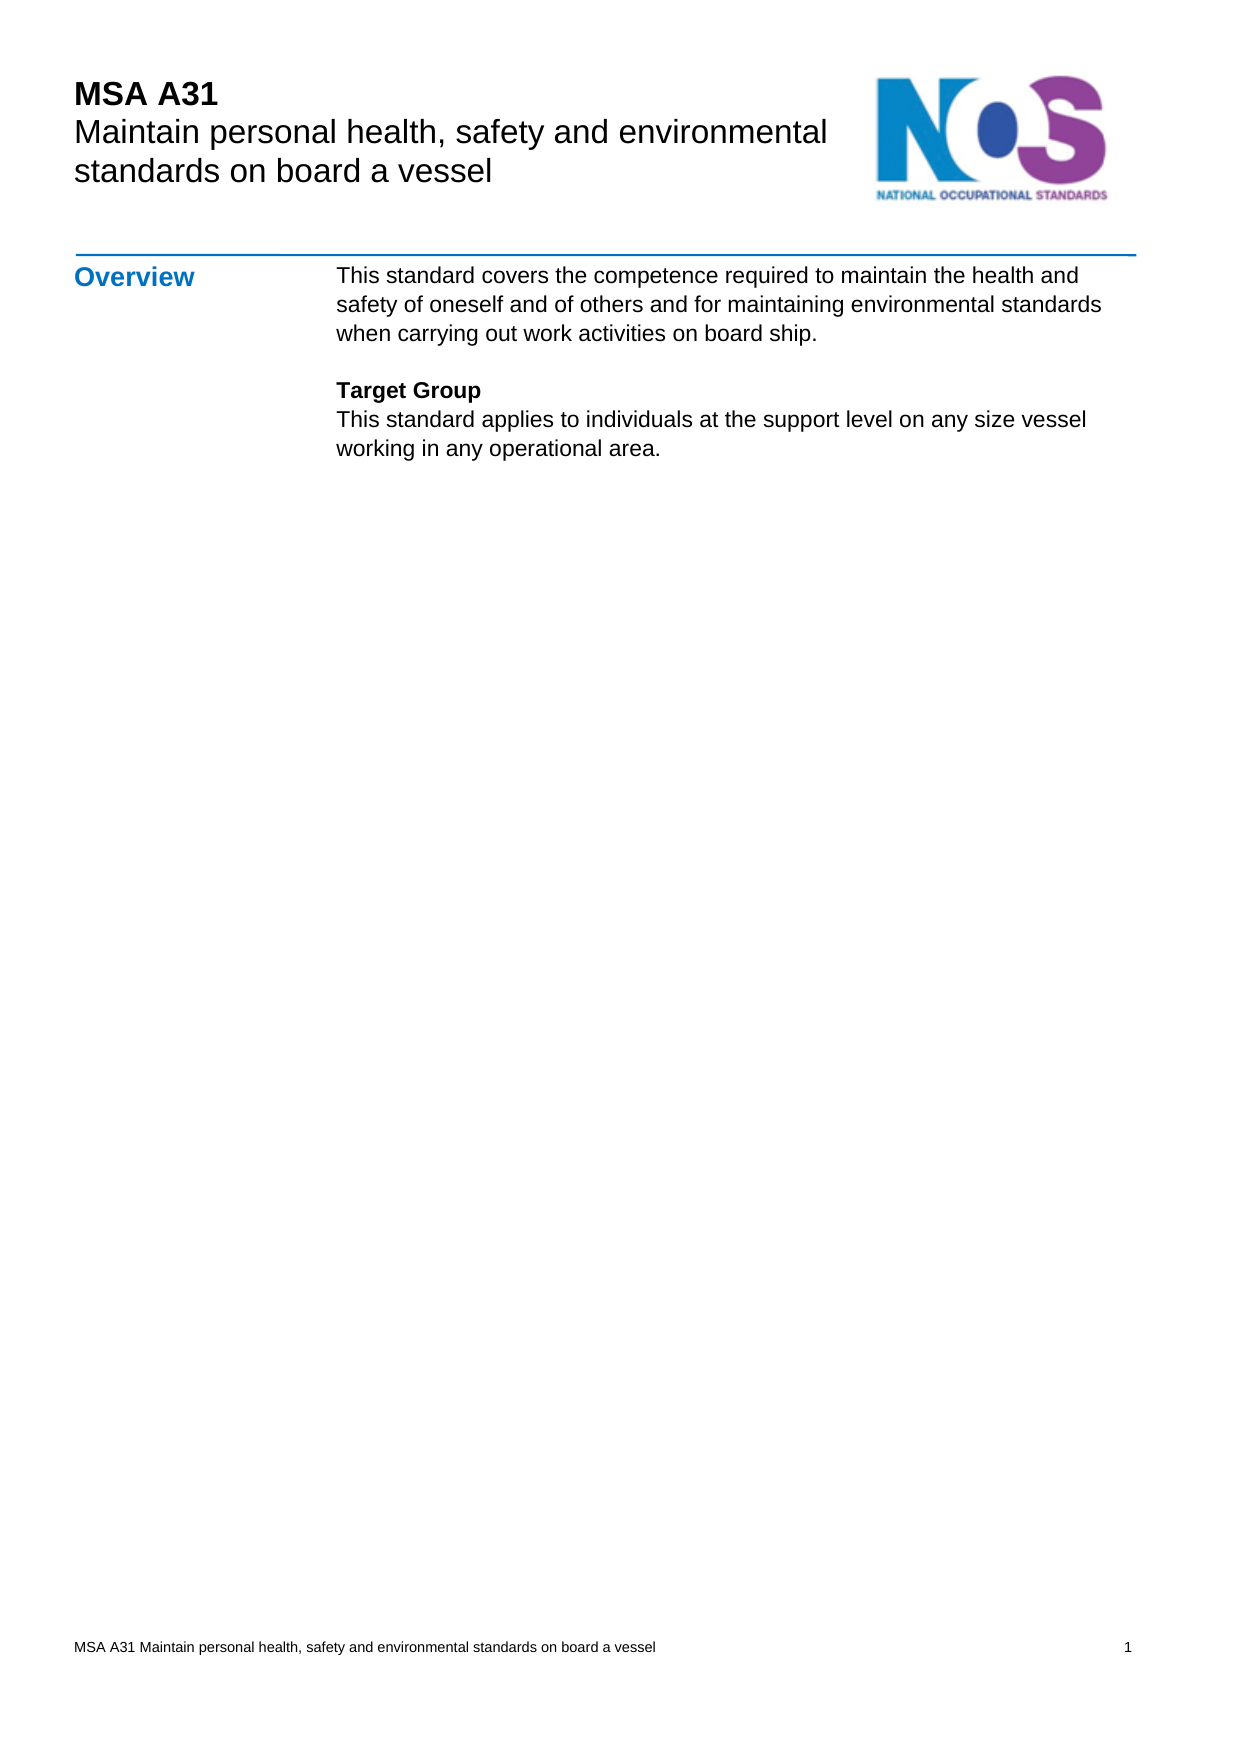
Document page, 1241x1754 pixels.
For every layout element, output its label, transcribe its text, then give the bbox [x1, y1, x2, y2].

picture [872, 73, 1118, 209]
table_header This standard covers the competence required to maintain the health and safety of oneself and of others and for maintaining environmental standards when carrying out work activities on board ship. Target Group This standard applies to individuals at the support level on any size vessel working in any operational area. [325, 261, 1155, 520]
table_header [63, 261, 325, 520]
